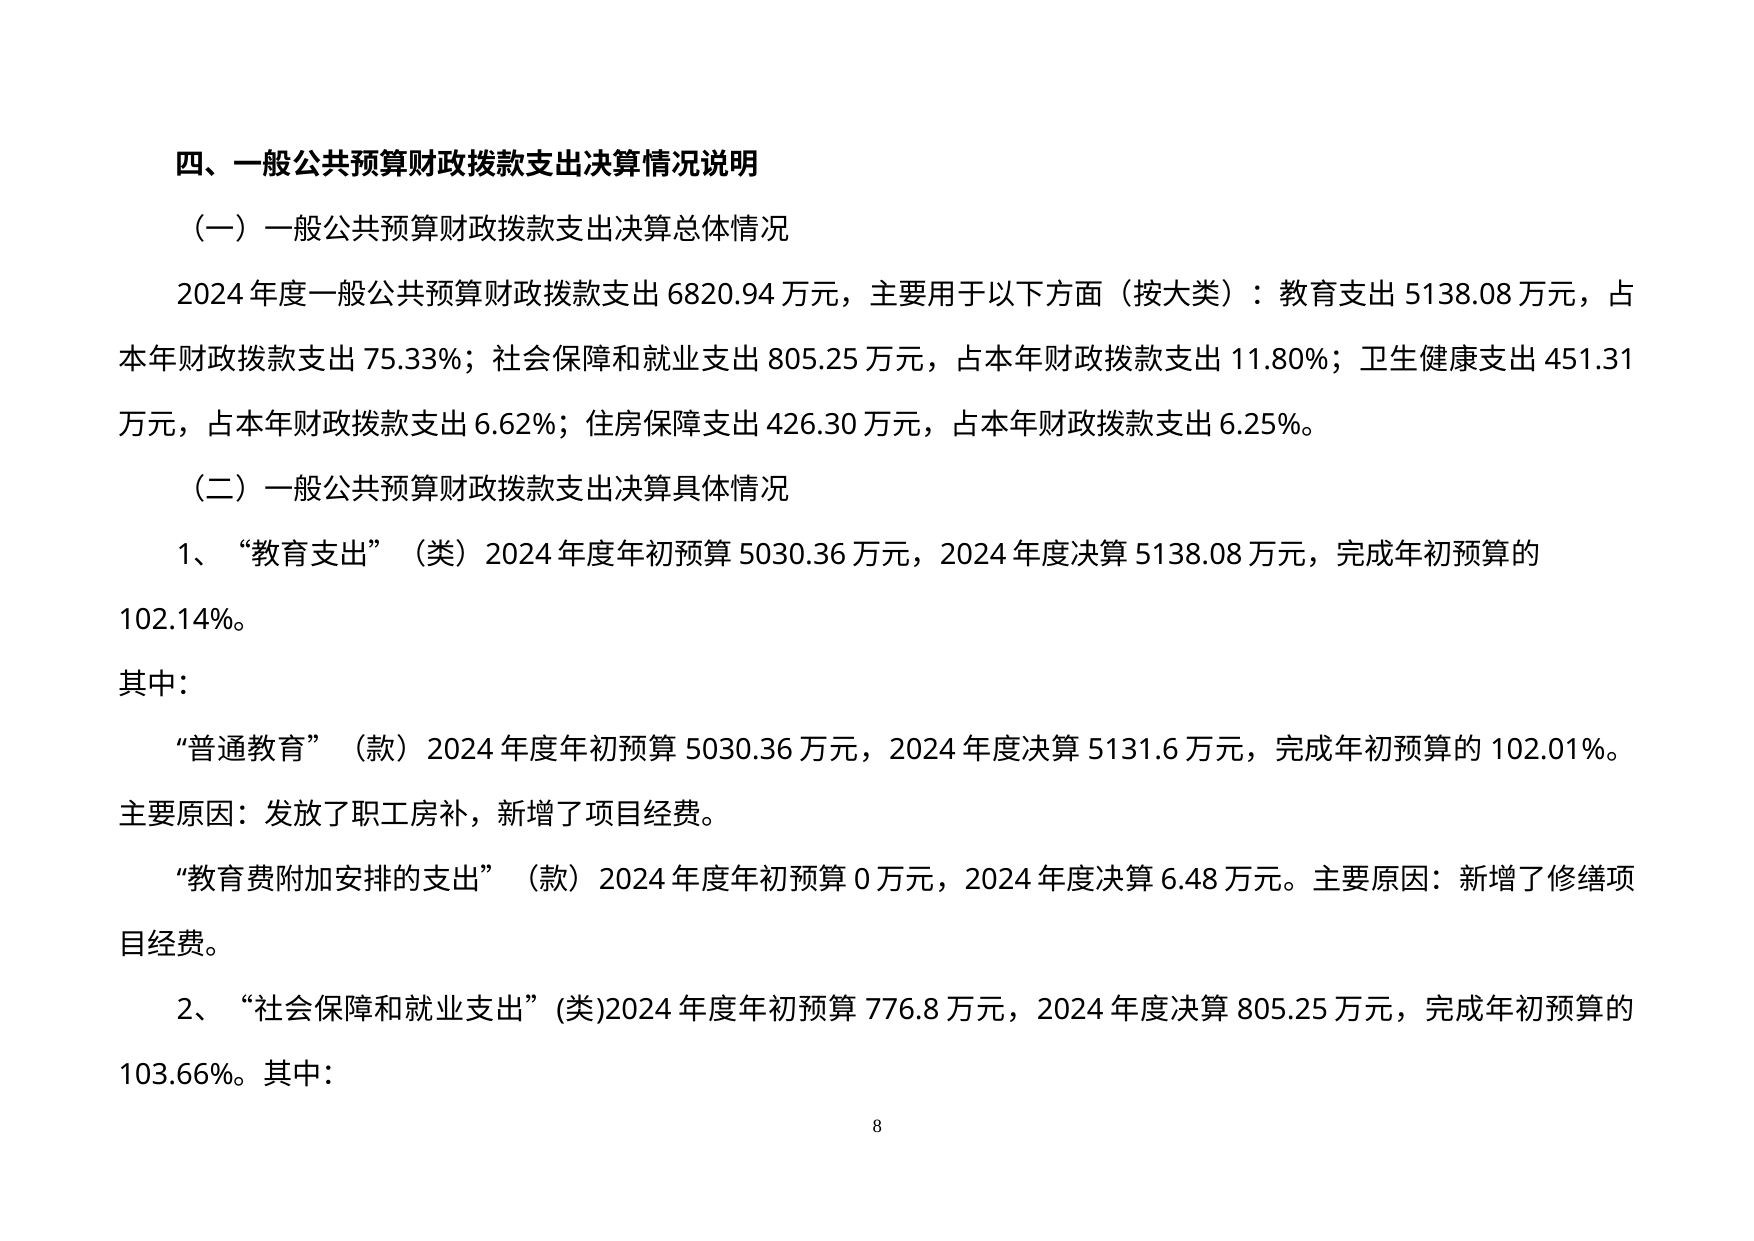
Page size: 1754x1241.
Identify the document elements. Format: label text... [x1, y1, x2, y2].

text （二）一般公共预算财政拨款支出决算具体情况 [118, 454, 1636, 519]
text 2、“社会保障和就业支出”(类)2024年度年初预算776.8万元，2024年度决算805.25万元，完成年初预算的103.66%。其中： [118, 974, 1636, 1104]
text 四、一般公共预算财政拨款支出决算情况说明 [118, 129, 1636, 194]
text （一）一般公共预算财政拨款支出决算总体情况 [118, 194, 1636, 259]
text 2024年度一般公共预算财政拨款支出6820.94万元，主要用于以下方面（按大类）：教育支出5138.08万元，占本年财政拨款支出75.33%；社会保障和就业支出805.25万元，占本年财政拨款支出11.80%；卫生健康支出451.31万元，占本年财政拨款支出6.62%；住房保障支出426.30万元，占本年财政拨款支出6.25%。 [118, 259, 1636, 454]
text “教育费附加安排的支出”（款）2024年度年初预算0万元，2024年度决算6.48万元。主要原因：新增了修缮项目经费。 [118, 844, 1636, 974]
text 1、“教育支出”（类）2024年度年初预算5030.36万元，2024年度决算5138.08万元，完成年初预算的102.14%。 [118, 519, 1636, 649]
text 其中： [118, 649, 1636, 714]
text “普通教育”（款）2024年度年初预算5030.36万元，2024年度决算5131.6万元，完成年初预算的102.01%。主要原因：发放了职工房补，新增了项目经费。 [118, 714, 1636, 844]
